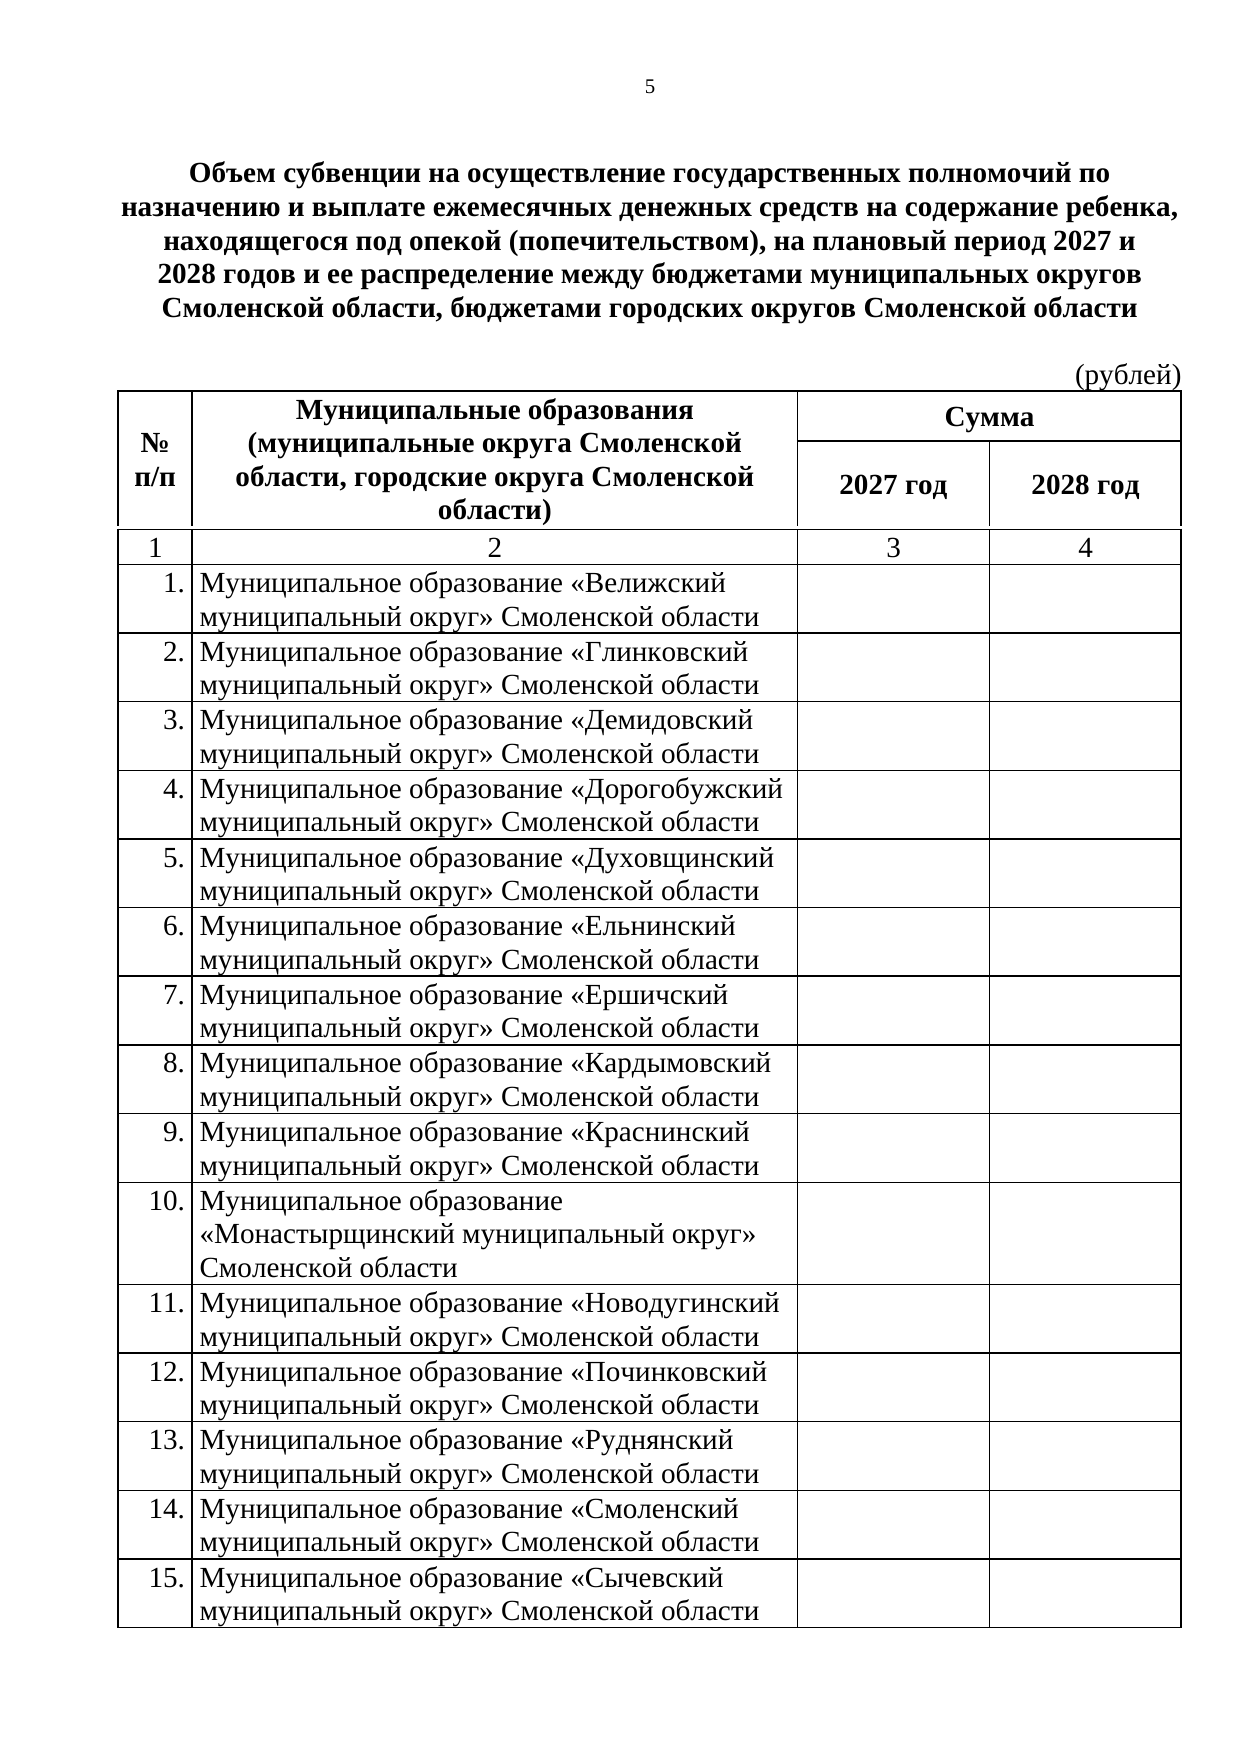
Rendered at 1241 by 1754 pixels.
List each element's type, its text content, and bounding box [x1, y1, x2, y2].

table_cell [798, 1422, 989, 1489]
table_cell Муниципальное образование «Демидовский муниципальный округ» Смоленской области [193, 702, 797, 769]
table_cell [798, 977, 989, 1044]
table_cell [990, 1114, 1180, 1181]
table_cell 5. [119, 840, 191, 907]
table_cell 2. [119, 634, 191, 701]
table_cell [798, 702, 989, 769]
table_header 2 [193, 530, 797, 563]
table_cell 2027 год [798, 442, 989, 526]
table_header Муниципальные образования (муниципальные округа Смоленской области, городские округа Смоленской области) [193, 392, 797, 526]
table_cell [798, 634, 989, 701]
table_cell [990, 977, 1180, 1044]
table_cell Муниципальное образование «Монастырщинский муниципальный округ» Смоленской области [193, 1183, 797, 1283]
table_cell 3. [119, 702, 191, 769]
table_cell 8. [119, 1046, 191, 1113]
table_cell 7. [119, 977, 191, 1044]
table_header 4 [990, 530, 1180, 563]
table_header Сумма [798, 392, 1180, 440]
table_cell [798, 1354, 989, 1421]
table_cell [990, 565, 1180, 632]
table_header 3 [798, 530, 989, 563]
table_cell [798, 1183, 989, 1283]
table_cell 9. [119, 1114, 191, 1181]
table_header 1 [119, 530, 191, 563]
table_cell [990, 1183, 1180, 1283]
table_cell 15. [119, 1560, 191, 1627]
table_cell 6. [119, 908, 191, 975]
table_cell 4. [119, 771, 191, 838]
table_cell Муниципальное образование «Дорогобужский муниципальный округ» Смоленской области [193, 771, 797, 838]
table_cell Муниципальное образование «Смоленский муниципальный округ» Смоленской области [193, 1491, 797, 1558]
table_cell [990, 1422, 1180, 1489]
table_cell [798, 771, 989, 838]
table_cell Муниципальное образование «Велижский муниципальный округ» Смоленской области [193, 565, 797, 632]
table_cell [798, 1285, 989, 1352]
table_cell Муниципальное образование «Духовщинский муниципальный округ» Смоленской области [193, 840, 797, 907]
table_cell [990, 1046, 1180, 1113]
table_cell Муниципальное образование «Починковский муниципальный округ» Смоленской области [193, 1354, 797, 1421]
table_cell [798, 1560, 989, 1627]
table_cell 14. [119, 1491, 191, 1558]
table_cell 1. [119, 565, 191, 632]
table_cell [990, 771, 1180, 838]
table_cell Муниципальное образование «Кардымовский муниципальный округ» Смоленской области [193, 1046, 797, 1113]
text (рублей) [118, 357, 1181, 390]
table_cell [798, 908, 989, 975]
table_cell Муниципальное образование «Сычевский муниципальный округ» Смоленской области [193, 1560, 797, 1627]
table_cell [990, 1491, 1180, 1558]
table_cell [798, 1046, 989, 1113]
table_cell 13. [119, 1422, 191, 1489]
table_cell [990, 634, 1180, 701]
table_cell [990, 1354, 1180, 1421]
table_cell 12. [119, 1354, 191, 1421]
table_cell Муниципальное образование «Ельнинский муниципальный округ» Смоленской области [193, 908, 797, 975]
table_cell [990, 840, 1180, 907]
table_cell Муниципальное образование «Новодугинский муниципальный округ» Смоленской области [193, 1285, 797, 1352]
table_cell Муниципальное образование «Глинковский муниципальный округ» Смоленской области [193, 634, 797, 701]
text Объем субвенции на осуществление государственных полномочий по назначению и выплате ежемесячных денежных средств на содержание ребенка, находящегося под опекой (попечительством), на плановый период 2027 и 2028 годов и ее распределение между бюджетами муниципальных округов Смоленской области, бюджетами городских округов Смоленской области [118, 156, 1181, 323]
table_cell [798, 1114, 989, 1181]
table_cell [990, 1285, 1180, 1352]
table_cell Муниципальное образование «Руднянский муниципальный округ» Смоленской области [193, 1422, 797, 1489]
table_cell [990, 908, 1180, 975]
table_cell [990, 1560, 1180, 1627]
table_cell [798, 565, 989, 632]
table_cell 10. [119, 1183, 191, 1283]
table_cell Муниципальное образование «Ершичский муниципальный округ» Смоленской области [193, 977, 797, 1044]
table_cell Муниципальное образование «Краснинский муниципальный округ» Смоленской области [193, 1114, 797, 1181]
table_cell [798, 840, 989, 907]
table_cell 11. [119, 1285, 191, 1352]
table_header № п/п [119, 392, 191, 526]
table_cell 2028 год [990, 442, 1180, 526]
table_cell [798, 1491, 989, 1558]
table_cell [990, 702, 1180, 769]
